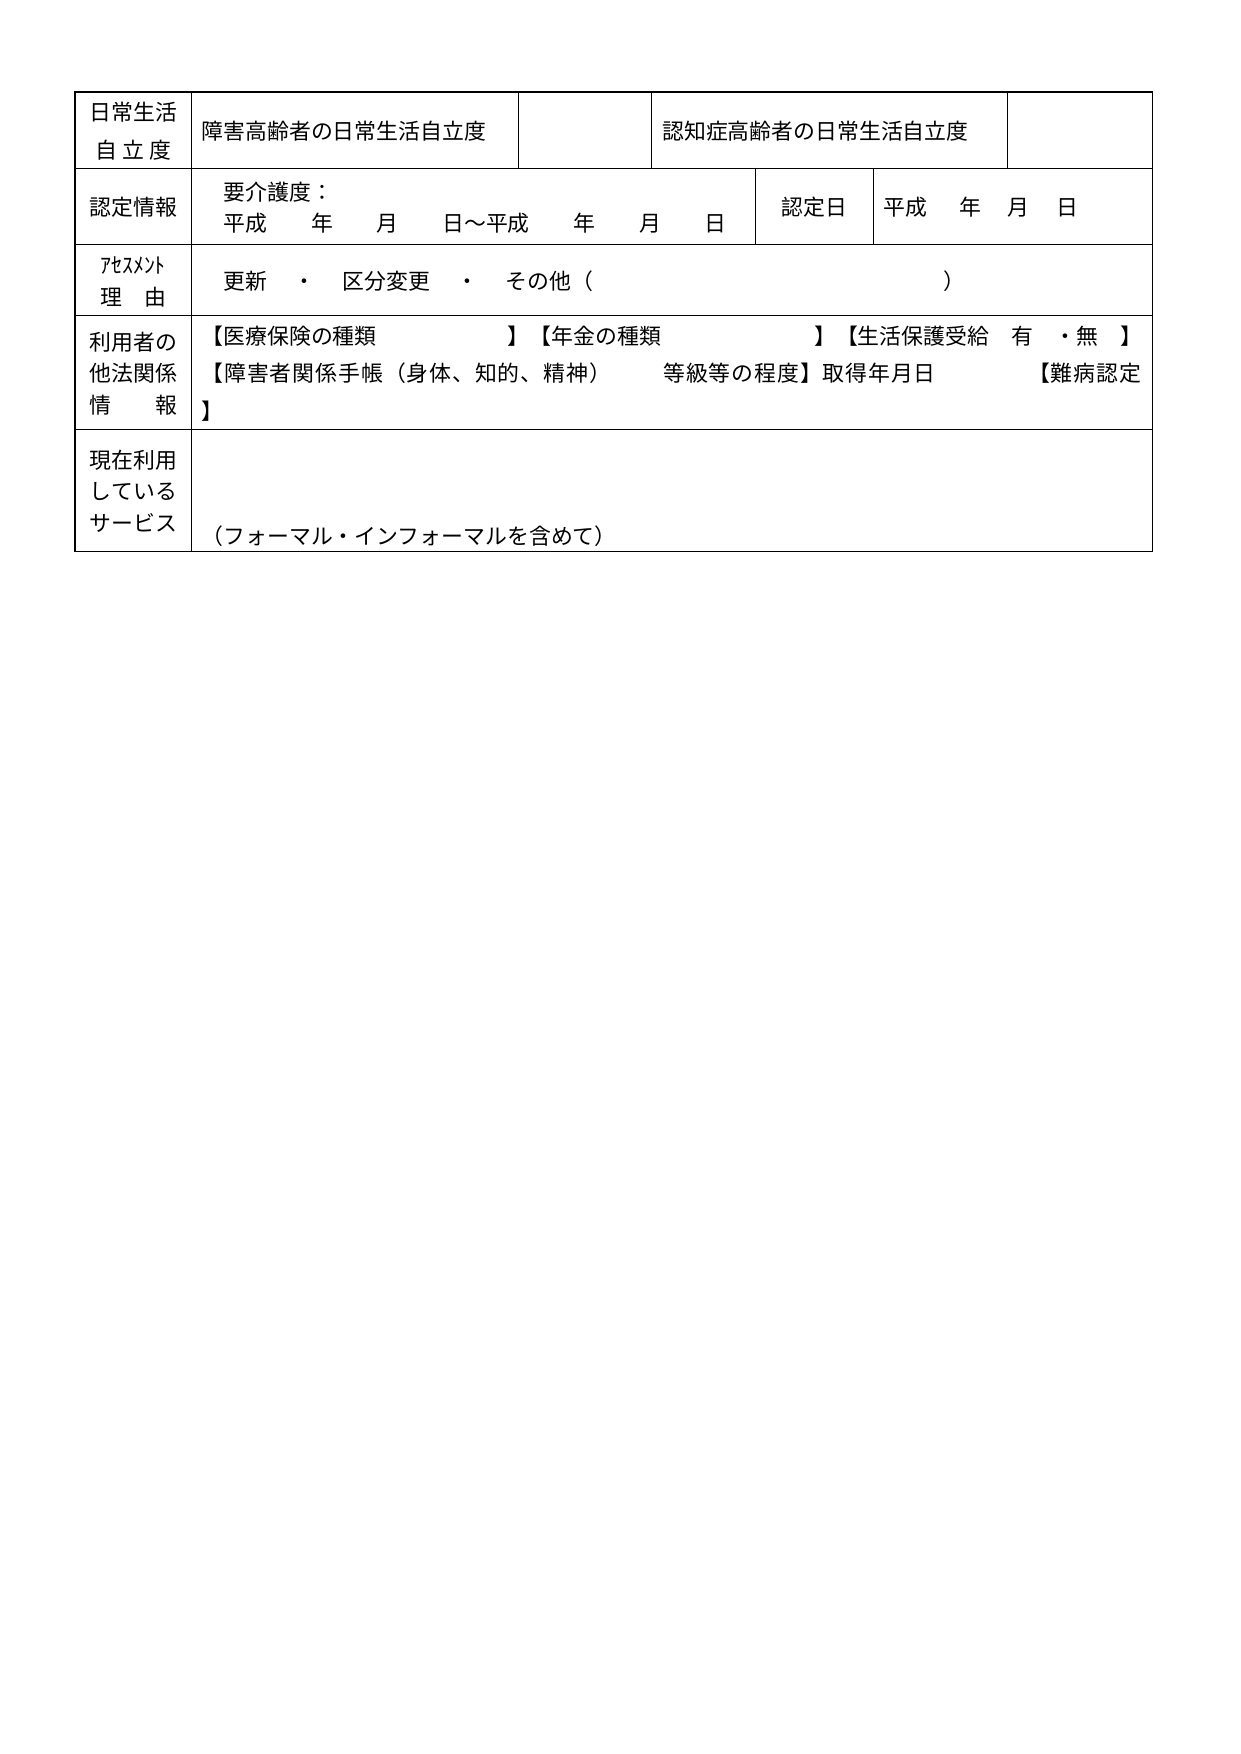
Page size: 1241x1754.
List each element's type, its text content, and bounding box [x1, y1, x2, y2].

table_cell 認定日 [756, 169, 873, 244]
table_cell 平成 年 月 日 [874, 169, 1152, 244]
table_cell 現在利用 している サービス [76, 430, 191, 551]
table_cell [1008, 93, 1152, 167]
table_cell 利用者の 他法関係 情 報 [76, 316, 191, 428]
table_cell 障害高齢者の日常生活自立度 [192, 93, 518, 167]
table_cell 更新 ・ 区分変更 ・ その他（ ） [192, 245, 1152, 315]
table_cell ｱｾｽﾒﾝﾄ 理 由 [76, 245, 191, 315]
table_cell （フォーマル・インフォーマルを含めて） [192, 430, 1152, 551]
table_cell 認定情報 [76, 169, 191, 244]
table_cell 【医療保険の種類 】【年金の種類 】【生活保護受給 有 ・無 】 【障害者関係手帳（身体、知的、精神） 等級等の程度】取得年月日 【難病認定 】 [192, 316, 1152, 428]
table_cell 要介護度： 平成 年 月 日～平成 年 月 日 [192, 169, 755, 244]
table_cell [519, 93, 651, 167]
table_cell 認知症高齢者の日常生活自立度 [652, 93, 1007, 167]
table_cell 日常生活 自 立 度 [76, 93, 191, 167]
